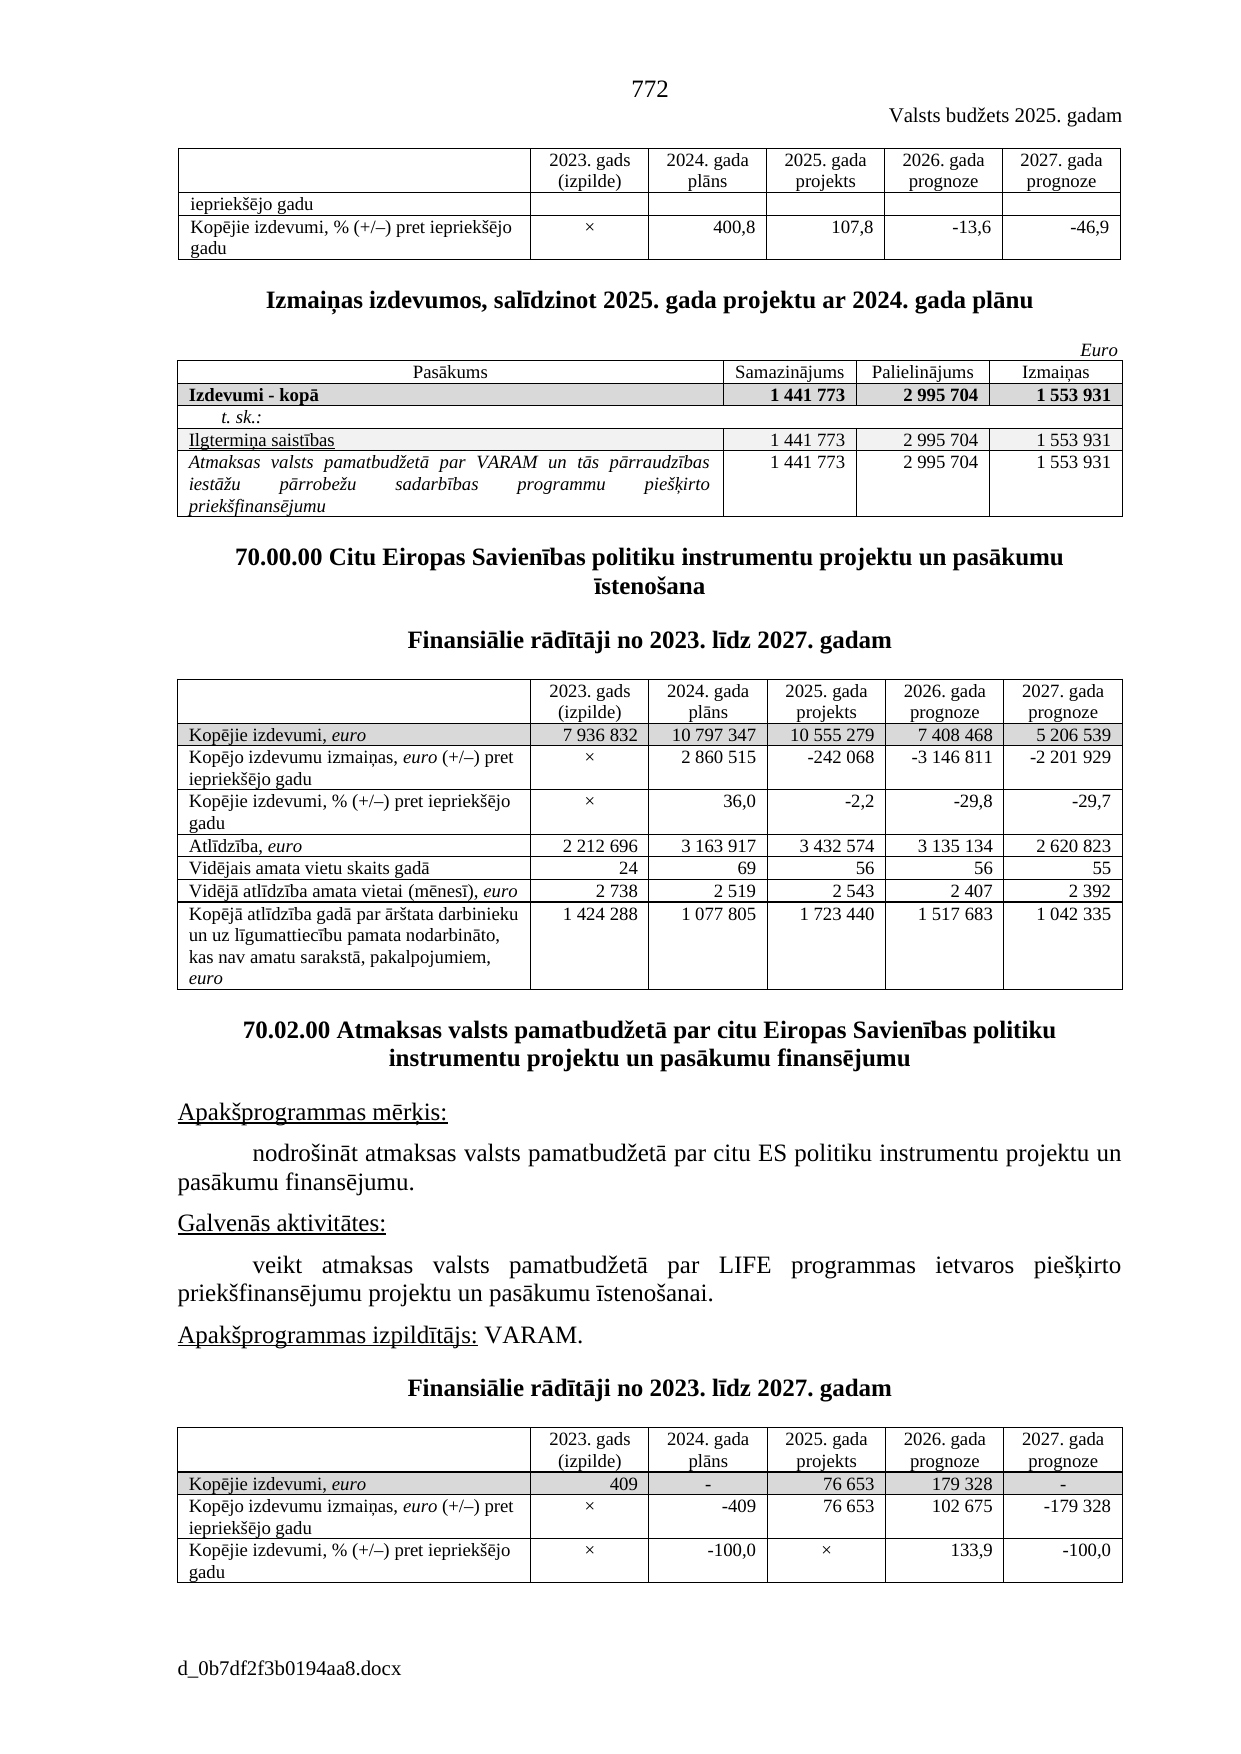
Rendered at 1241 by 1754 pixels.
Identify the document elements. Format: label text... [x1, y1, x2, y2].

text 70.02.00 Atmaksas valsts pamatbudžetā par citu Eiropas Savienības politiku instrumentu projektu un pasākumu finansējumu [177, 1015, 1122, 1072]
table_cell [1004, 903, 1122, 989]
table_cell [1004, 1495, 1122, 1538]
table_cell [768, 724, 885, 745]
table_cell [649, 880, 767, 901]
text Izmaiņas izdevumos, salīdzinot 2025. gada projektu ar 2024. gada plānu [177, 285, 1122, 313]
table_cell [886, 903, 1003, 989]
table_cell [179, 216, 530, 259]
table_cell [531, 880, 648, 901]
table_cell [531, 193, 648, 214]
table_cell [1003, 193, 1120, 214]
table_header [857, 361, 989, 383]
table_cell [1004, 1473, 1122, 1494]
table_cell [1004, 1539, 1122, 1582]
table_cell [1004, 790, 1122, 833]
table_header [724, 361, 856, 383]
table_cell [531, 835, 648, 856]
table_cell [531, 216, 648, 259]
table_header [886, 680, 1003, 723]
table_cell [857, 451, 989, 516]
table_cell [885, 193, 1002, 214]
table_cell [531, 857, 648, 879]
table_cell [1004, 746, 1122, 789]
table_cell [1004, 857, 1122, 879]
text Finansiālie rādītāji no 2023. līdz 2027. gadam [177, 1373, 1122, 1402]
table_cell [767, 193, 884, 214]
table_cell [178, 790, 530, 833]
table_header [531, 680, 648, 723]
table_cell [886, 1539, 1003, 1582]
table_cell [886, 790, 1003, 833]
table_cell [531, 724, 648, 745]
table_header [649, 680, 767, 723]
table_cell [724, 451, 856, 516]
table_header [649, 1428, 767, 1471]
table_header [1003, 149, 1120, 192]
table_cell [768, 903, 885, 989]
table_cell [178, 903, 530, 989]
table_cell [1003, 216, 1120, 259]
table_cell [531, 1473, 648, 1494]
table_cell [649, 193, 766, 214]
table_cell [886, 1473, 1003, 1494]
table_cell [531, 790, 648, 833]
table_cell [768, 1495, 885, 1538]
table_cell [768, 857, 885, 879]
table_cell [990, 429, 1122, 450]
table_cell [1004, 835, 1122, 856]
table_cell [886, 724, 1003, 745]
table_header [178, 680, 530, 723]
list Apakšprogrammas mērķis: [177, 1097, 1122, 1126]
text veikt atmaksas valsts pamatbudžetā par LIFE programmas ietvaros piešķirto priekšfinansējumu projektu un pasākumu īstenošanai. [177, 1250, 1122, 1307]
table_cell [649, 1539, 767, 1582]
text Finansiālie rādītāji no 2023. līdz 2027. gadam [177, 625, 1122, 653]
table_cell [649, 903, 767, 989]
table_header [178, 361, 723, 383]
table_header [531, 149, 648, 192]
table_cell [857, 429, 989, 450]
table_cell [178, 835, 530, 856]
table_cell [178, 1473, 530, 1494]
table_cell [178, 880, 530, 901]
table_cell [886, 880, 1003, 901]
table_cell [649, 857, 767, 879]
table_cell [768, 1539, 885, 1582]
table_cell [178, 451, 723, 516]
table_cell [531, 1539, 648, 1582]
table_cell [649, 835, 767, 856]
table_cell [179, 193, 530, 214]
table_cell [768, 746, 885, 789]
text nodrošināt atmaksas valsts pamatbudžetā par citu ES politiku instrumentu projektu un pasākumu finansējumu. [177, 1138, 1122, 1196]
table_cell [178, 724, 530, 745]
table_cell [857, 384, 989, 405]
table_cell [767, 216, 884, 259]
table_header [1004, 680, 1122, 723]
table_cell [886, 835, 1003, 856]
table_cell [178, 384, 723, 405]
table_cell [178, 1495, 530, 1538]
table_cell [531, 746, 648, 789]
text Apakšprogrammas izpildītājs: VARAM. [177, 1320, 1122, 1348]
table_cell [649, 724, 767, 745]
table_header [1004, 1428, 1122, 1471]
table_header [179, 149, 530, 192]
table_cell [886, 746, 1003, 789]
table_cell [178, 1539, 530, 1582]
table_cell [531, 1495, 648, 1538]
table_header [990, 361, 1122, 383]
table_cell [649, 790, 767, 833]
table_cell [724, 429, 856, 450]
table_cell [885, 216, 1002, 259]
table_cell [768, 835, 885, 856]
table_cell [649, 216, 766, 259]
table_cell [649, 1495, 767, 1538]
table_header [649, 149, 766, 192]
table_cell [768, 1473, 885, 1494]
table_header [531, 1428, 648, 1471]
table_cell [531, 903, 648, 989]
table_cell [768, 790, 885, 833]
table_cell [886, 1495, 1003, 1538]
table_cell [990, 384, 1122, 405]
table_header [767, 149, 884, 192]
text Euro [1002, 338, 1122, 360]
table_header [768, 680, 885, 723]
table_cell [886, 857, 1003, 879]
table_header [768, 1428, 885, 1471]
text Galvenās aktivitātes: [177, 1208, 1122, 1237]
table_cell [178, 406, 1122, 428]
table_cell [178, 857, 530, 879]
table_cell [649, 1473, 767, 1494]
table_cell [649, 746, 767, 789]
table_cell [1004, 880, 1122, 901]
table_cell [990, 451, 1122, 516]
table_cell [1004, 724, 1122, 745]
text 70.00.00 Citu Eiropas Savienības politiku instrumentu projektu un pasākumu īstenošana [177, 542, 1122, 600]
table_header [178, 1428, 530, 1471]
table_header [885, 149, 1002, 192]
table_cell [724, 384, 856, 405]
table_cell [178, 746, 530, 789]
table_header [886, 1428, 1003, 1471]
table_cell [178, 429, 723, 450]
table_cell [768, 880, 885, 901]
